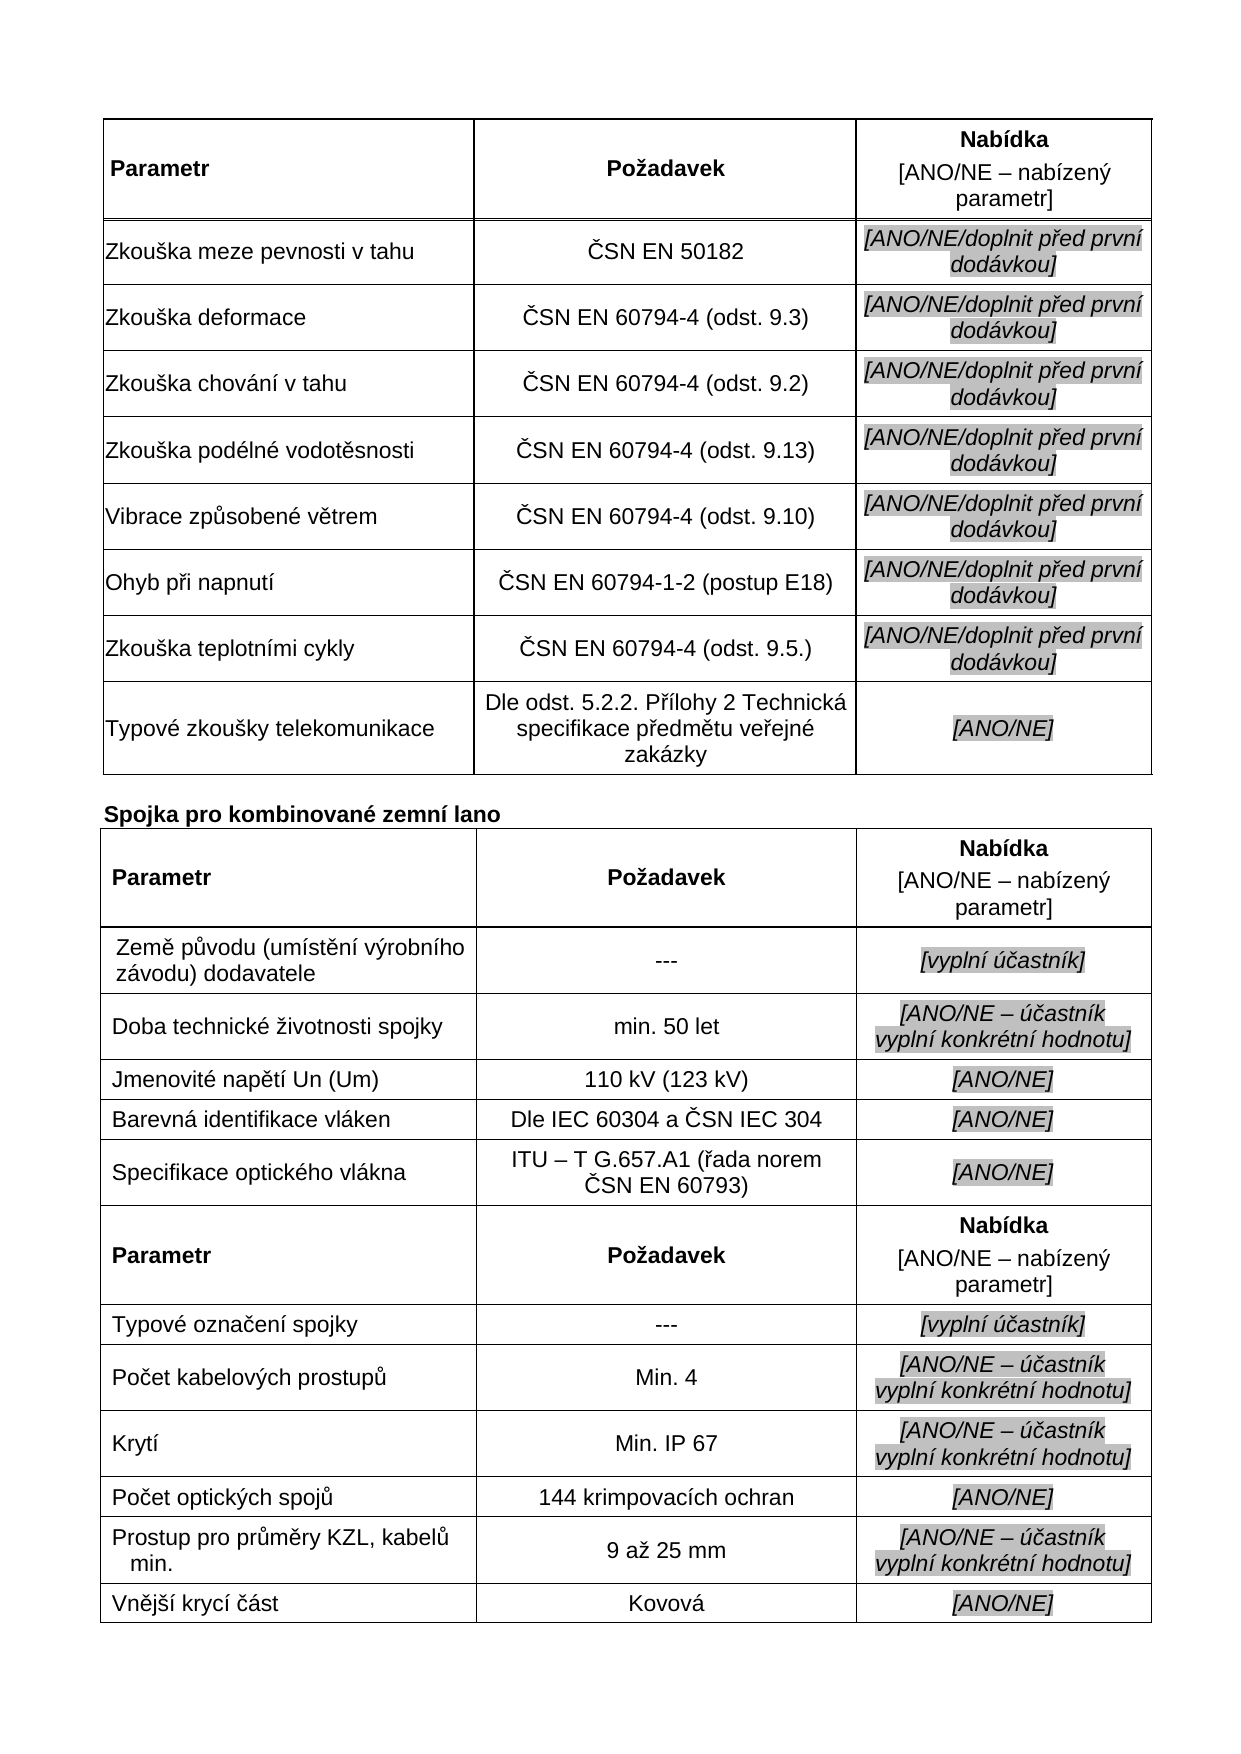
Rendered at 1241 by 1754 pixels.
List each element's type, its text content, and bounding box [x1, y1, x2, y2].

table_cell Zkouška chování v tahu [104, 351, 473, 416]
table_cell ČSN EN 60794-4 (odst. 9.5.) [475, 616, 855, 681]
table_cell [ANO/NE – účastník vyplní konkrétní hodnotu] [857, 1345, 1151, 1410]
table_cell [ANO/NE/doplnit před první dodávkou] [857, 616, 1151, 681]
table_cell Počet kabelových prostupů [101, 1345, 476, 1410]
table_cell Vnější krycí část [101, 1584, 476, 1622]
table_cell [vyplní účastník] [857, 928, 1151, 993]
table_cell min. 50 let [477, 994, 856, 1059]
table_cell Parametr [101, 1206, 476, 1304]
table_cell Specifikace optického vlákna [101, 1140, 476, 1205]
table_cell --- [477, 928, 856, 993]
table_cell Typové zkoušky telekomunikace [104, 682, 473, 774]
table_cell Dle odst. 5.2.2. Přílohy 2 Technická specifikace předmětu veřejné zakázky [475, 682, 855, 774]
table_cell Typové označení spojky [101, 1305, 476, 1344]
table_cell [ANO/NE] [857, 1140, 1151, 1205]
table_cell Krytí [101, 1411, 476, 1476]
table_cell [ANO/NE] [857, 1584, 1151, 1622]
table_cell --- [477, 1305, 856, 1344]
table_header Nabídka [ANO/NE – nabízený parametr] [857, 120, 1151, 217]
table_cell Vibrace způsobené větrem [104, 484, 473, 549]
table_cell [ANO/NE/doplnit před první dodávkou] [857, 351, 1151, 416]
table_cell Počet optických spojů [101, 1477, 476, 1516]
table_cell ČSN EN 60794-4 (odst. 9.13) [475, 417, 855, 482]
table_cell Dle IEC 60304 a ČSN IEC 304 [477, 1100, 856, 1139]
table_cell [ANO/NE – účastník vyplní konkrétní hodnotu] [857, 994, 1151, 1059]
table_cell ČSN EN 50182 [475, 221, 855, 284]
table_header Požadavek [475, 120, 855, 217]
table_cell Požadavek [477, 1206, 856, 1304]
table_header Požadavek [477, 829, 856, 926]
text Spojka pro kombinované zemní lano [89, 801, 1152, 828]
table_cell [857, 1517, 1151, 1582]
table_cell [ANO/NE/doplnit před první dodávkou] [857, 550, 1151, 615]
table_cell Země původu (umístění výrobního závodu) dodavatele [101, 928, 476, 993]
table_cell Zkouška podélné vodotěsnosti [104, 417, 473, 482]
table_cell [ANO/NE/doplnit před první dodávkou] [857, 285, 1151, 350]
table_cell [ANO/NE] [857, 1060, 1151, 1099]
table_header Parametr [101, 829, 476, 926]
table_cell [ANO/NE/doplnit před první dodávkou] [857, 484, 1151, 549]
table_cell Zkouška deformace [104, 285, 473, 350]
table_cell [ANO/NE] [857, 1100, 1151, 1139]
table_cell Zkouška meze pevnosti v tahu [104, 221, 473, 284]
table_cell Min. 4 [477, 1345, 856, 1410]
table_cell Jmenovité napětí Un (Um) [101, 1060, 476, 1099]
table_cell Zkouška teplotními cykly [104, 616, 473, 681]
table_cell ČSN EN 60794-4 (odst. 9.3) [475, 285, 855, 350]
table_cell ČSN EN 60794-4 (odst. 9.2) [475, 351, 855, 416]
table_cell Barevná identifikace vláken [101, 1100, 476, 1139]
table_cell [ANO/NE] [857, 1477, 1151, 1516]
table_cell Nabídka [ANO/NE – nabízený parametr] [857, 1206, 1151, 1304]
table_header Parametr [104, 120, 473, 217]
table_cell [ANO/NE/doplnit před první dodávkou] [857, 221, 1151, 284]
table_cell Kovová [477, 1584, 856, 1622]
table_cell [vyplní účastník] [857, 1305, 1151, 1344]
table_cell Prostup pro průměry KZL, kabelů min. [101, 1517, 476, 1582]
table_cell 144 krimpovacích ochran [477, 1477, 856, 1516]
table_cell 110 kV (123 kV) [477, 1060, 856, 1099]
table_header Nabídka [ANO/NE – nabízený parametr] [857, 829, 1151, 926]
table_cell ITU – T G.657.A1 (řada norem ČSN EN 60793) [477, 1140, 856, 1205]
table_cell [ANO/NE] [857, 682, 1151, 774]
table_cell Ohyb při napnutí [104, 550, 473, 615]
table_cell ČSN EN 60794-4 (odst. 9.10) [475, 484, 855, 549]
table_cell [ANO/NE – účastník vyplní konkrétní hodnotu] [857, 1411, 1151, 1476]
table_cell 9 až 25 mm [477, 1517, 856, 1582]
table_cell Min. IP 67 [477, 1411, 856, 1476]
table_cell ČSN EN 60794-1-2 (postup E18) [475, 550, 855, 615]
table_cell Doba technické životnosti spojky [101, 994, 476, 1059]
table_cell [ANO/NE/doplnit před první dodávkou] [857, 417, 1151, 482]
